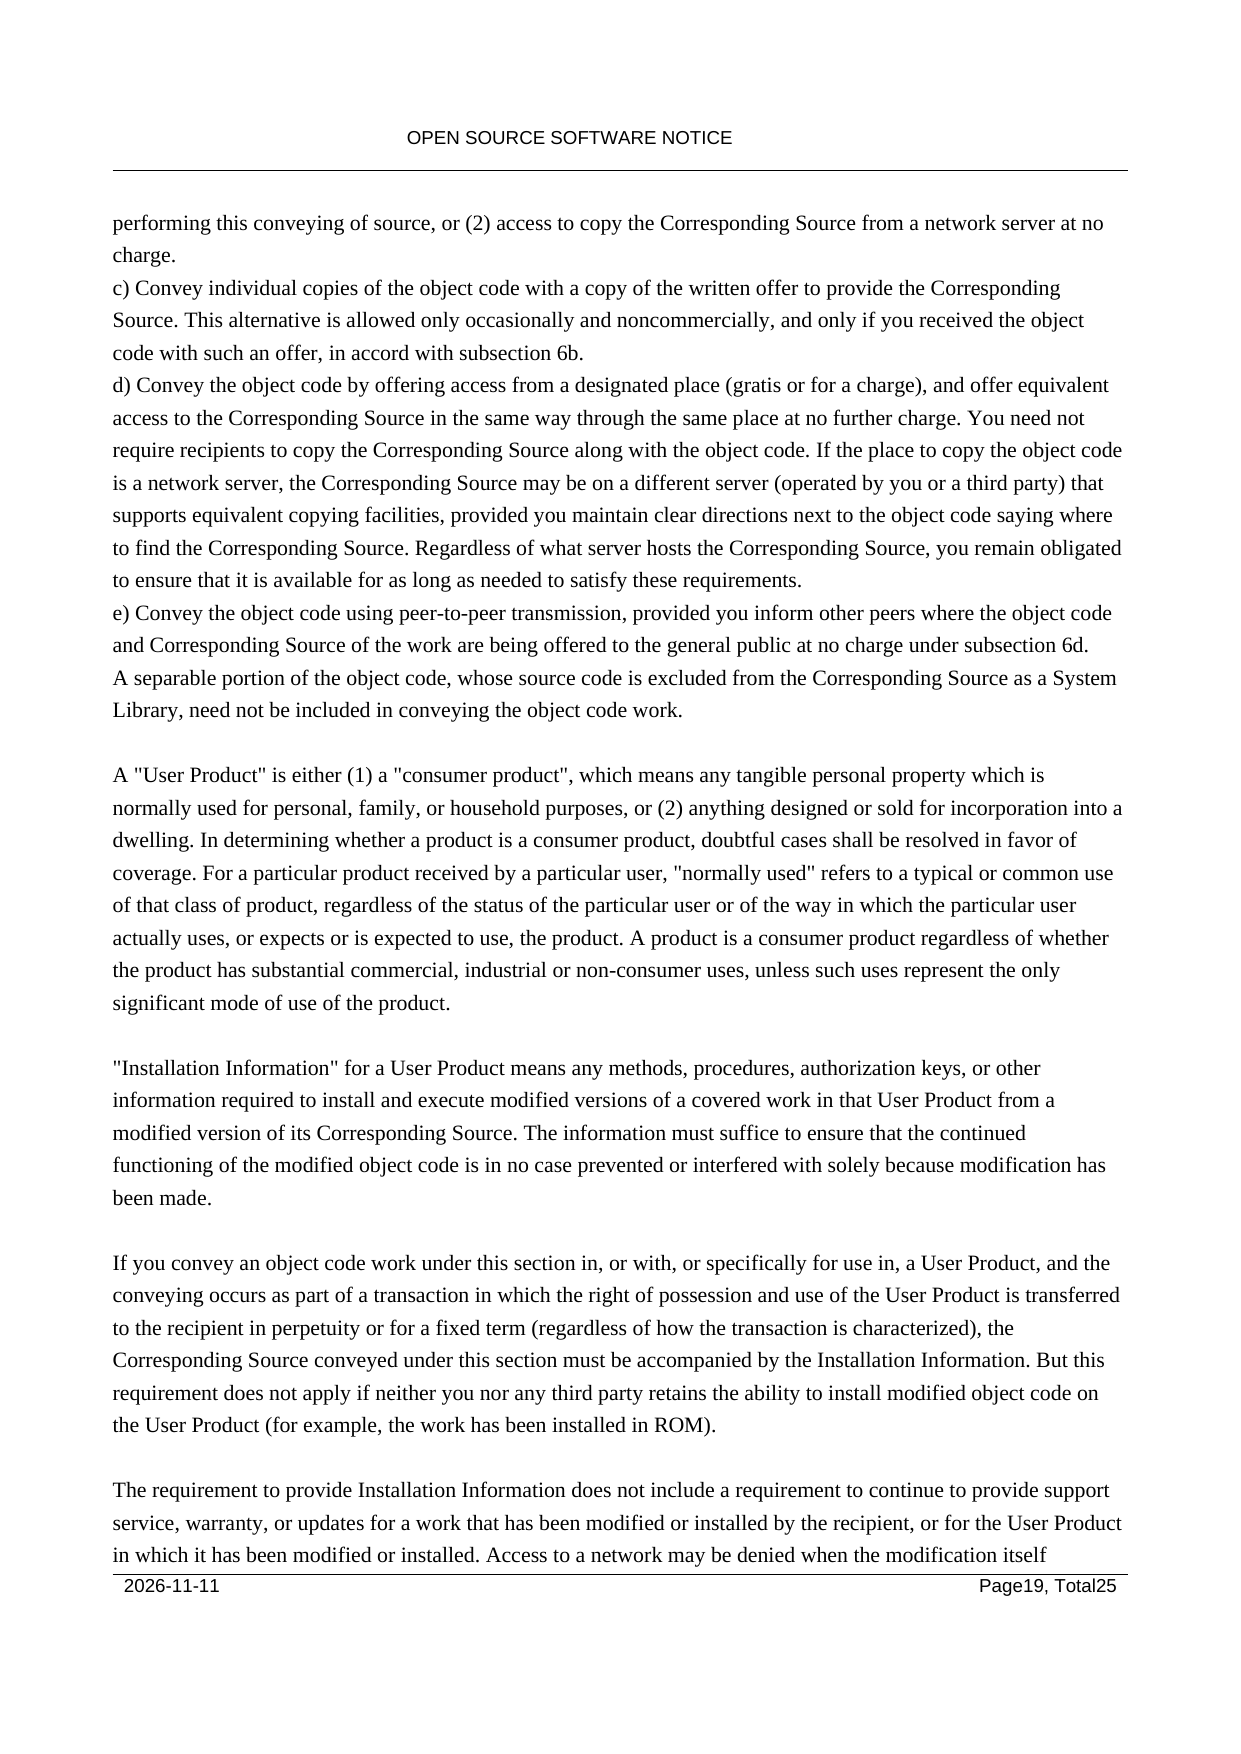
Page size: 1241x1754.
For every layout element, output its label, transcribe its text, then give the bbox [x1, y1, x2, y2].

text If you convey an object code work under this section in, or with, or specifically for use in, a User Product, and the conveying occurs as part of a transaction in which the right of possession and use of the User Product is transferred to the recipient in perpetuity or for a fixed term (regardless of how the transaction is characterized), the Corresponding Source conveyed under this section must be accompanied by the Installation Information. But this requirement does not apply if neither you nor any third party retains the ability to install modified object code on the User Product (for example, the work has been installed in ROM). [112, 1246, 1128, 1441]
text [112, 206, 1128, 271]
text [112, 1474, 1128, 1571]
text A separable portion of the object code, whose source code is excluded from the Corresponding Source as a System Library, need not be included in conveying the object code work. [112, 661, 1128, 726]
text c) Convey individual copies of the object code with a copy of the written offer to provide the Corresponding Source. This alternative is allowed only occasionally and noncommercially, and only if you received the object code with such an offer, in accord with subsection 6b. [112, 271, 1128, 369]
text d) Convey the object code by offering access from a designated place (gratis or for a charge), and offer equivalent access to the Corresponding Source in the same way through the same place at no further charge. You need not require recipients to copy the Corresponding Source along with the object code. If the place to copy the object code is a network server, the Corresponding Source may be on a different server (operated by you or a third party) that supports equivalent copying facilities, provided you maintain clear directions next to the object code saying where to find the Corresponding Source. Regardless of what server hosts the Corresponding Source, you remain obligated to ensure that it is available for as long as needed to satisfy these requirements. [112, 369, 1128, 596]
text "Installation Information" for a User Product means any methods, procedures, authorization keys, or other information required to install and execute modified versions of a covered work in that User Product from a modified version of its Corresponding Source. The information must suffice to ensure that the continued functioning of the modified object code is in no case prevented or interfered with solely because modification has been made. [112, 1051, 1128, 1214]
text A "User Product" is either (1) a "consumer product", which means any tangible personal property which is normally used for personal, family, or household purposes, or (2) anything designed or sold for incorporation into a dwelling. In determining whether a product is a consumer product, doubtful cases shall be resolved in favor of coverage. For a particular product received by a particular user, "normally used" refers to a typical or common use of that class of product, regardless of the status of the particular user or of the way in which the particular user actually uses, or expects or is expected to use, the product. A product is a consumer product regardless of whether the product has substantial commercial, industrial or non-consumer uses, unless such uses represent the only significant mode of use of the product. [112, 759, 1128, 1019]
text e) Convey the object code using peer-to-peer transmission, provided you inform other peers where the object code and Corresponding Source of the work are being offered to the general public at no charge under subsection 6d. [112, 596, 1128, 661]
